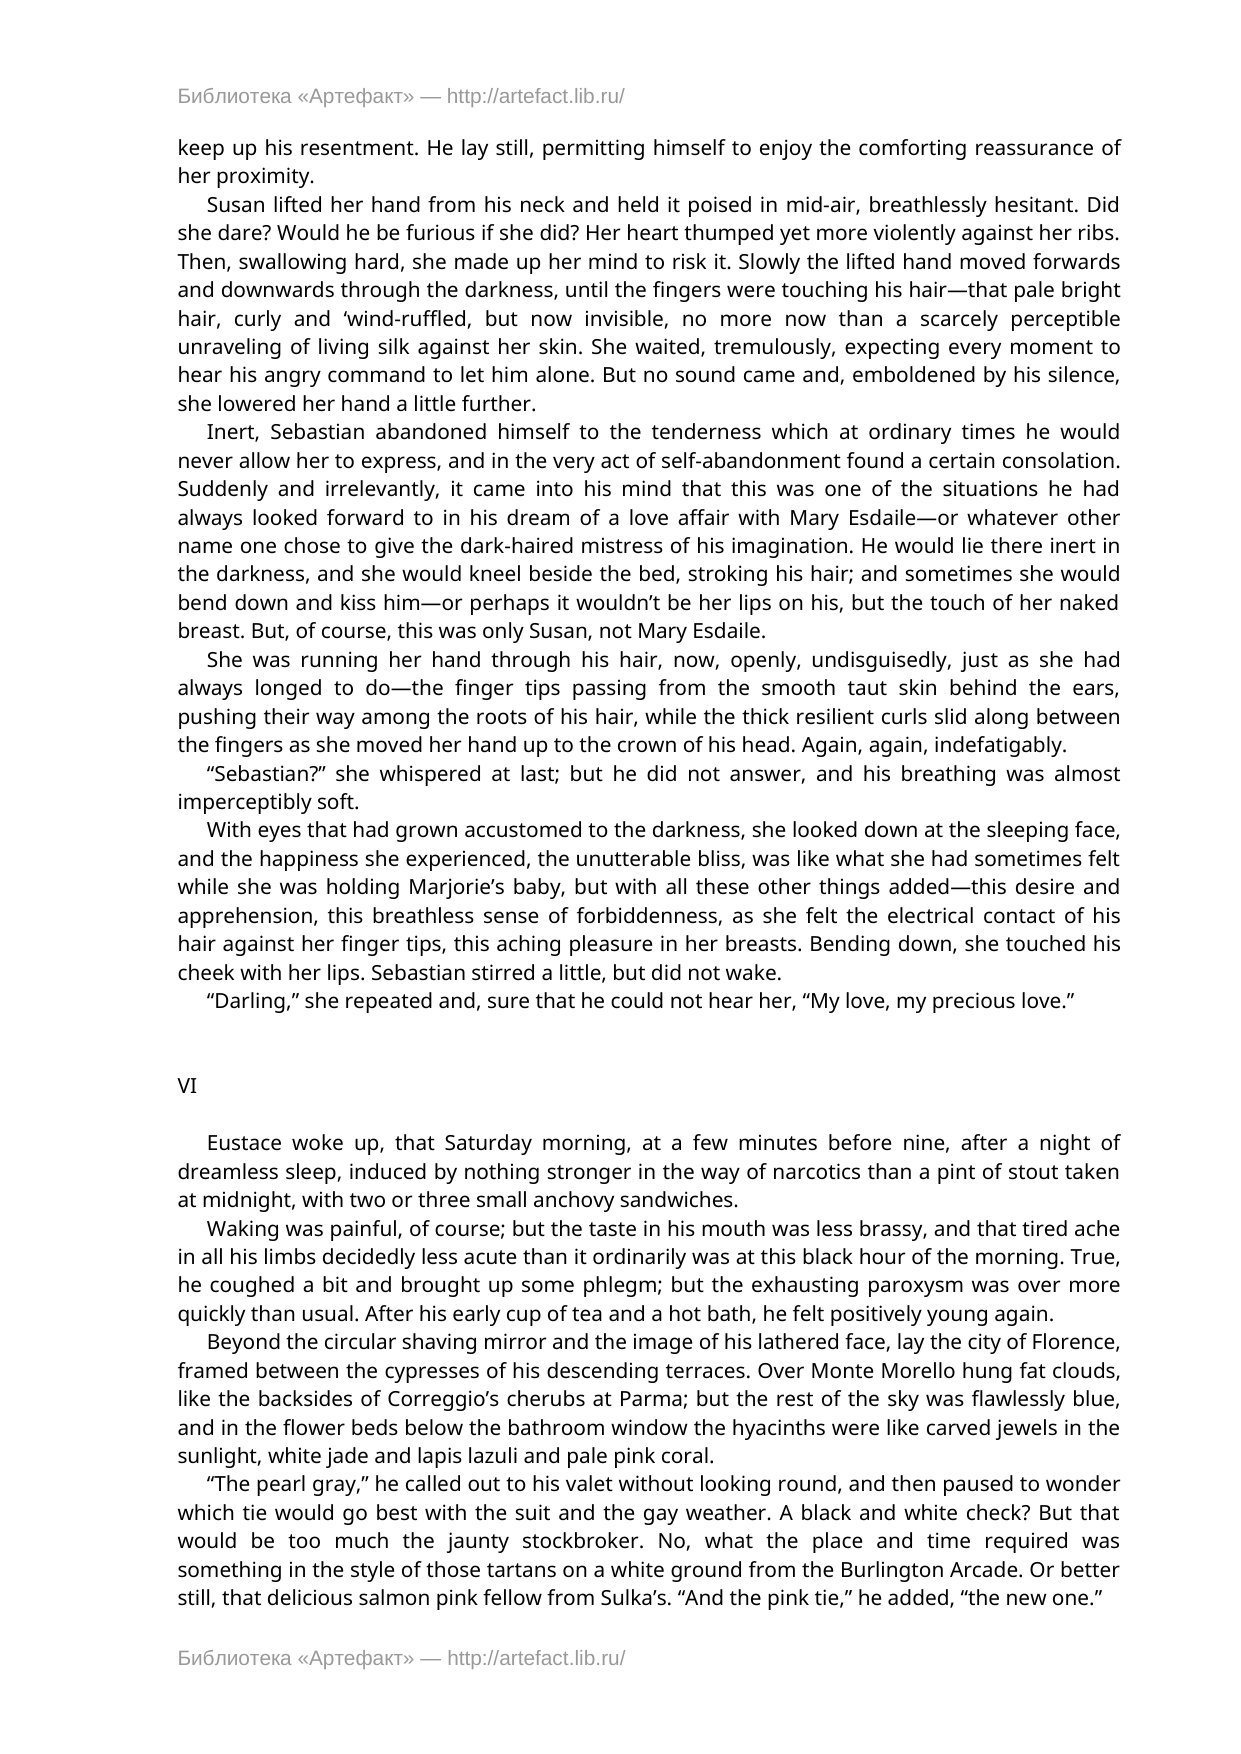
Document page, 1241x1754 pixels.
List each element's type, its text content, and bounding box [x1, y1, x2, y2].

text Eustace woke up, that Saturday morning, at a few minutes before nine, after a night of dreamless sleep, induced by nothing stronger in the way of narcotics than a pint of stout taken at midnight, with two or three small anchovy sandwiches. [177, 1128, 1122, 1214]
text Waking was painful, of course; but the taste in his mouth was less brassy, and that tired ache in all his limbs decidedly less acute than it ordinarily was at this black hour of the morning. True, he coughed a bit and brought up some phlegm; but the exhausting paroxysm was over more quickly than usual. After his early cup of tea and a hot bath, he felt positively young again. [177, 1214, 1122, 1327]
text Inert, Sebastian abandoned himself to the tenderness which at ordinary times he would never allow her to express, and in the very act of self-abandonment found a certain consolation. Suddenly and irrelevantly, it came into his mind that this was one of the situations he had always looked forward to in his dream of a love affair with Mary Esdaile—or whatever other name one chose to give the dark-haired mistress of his imagination. He would lie there inert in the darkness, and she would kneel beside the bed, stroking his hair; and sometimes she would bend down and kiss him—or perhaps it wouldn’t be her lips on his, but the touch of her naked breast. But, of course, this was only Susan, not Mary Esdaile. [177, 417, 1122, 645]
text “Darling,” she repeated and, sure that he could not hear her, “My love, my precious love.” [177, 986, 1122, 1014]
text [177, 133, 1122, 190]
text Susan lifted her hand from his neck and held it poised in mid-air, breathlessly hesitant. Did she dare? Would he be furious if she did? Her heart thumped yet more violently against her ribs. Then, swallowing hard, she made up her mind to risk it. Slowly the lifted hand moved forwards and downwards through the darkness, until the fingers were touching his hair—that pale bright hair, curly and ‘wind-ruffled, but now invisible, no more now than a scarcely perceptible unraveling of living silk against her skin. She waited, tremulously, expecting every moment to hear his angry command to let him alone. But no sound came and, emboldened by his silence, she lowered her hand a little further. [177, 190, 1122, 417]
text Beyond the circular shaving mirror and the image of his lathered face, lay the city of Florence, framed between the cypresses of his descending terraces. Over Monte Morello hung fat clouds, like the backsides of Correggio’s cherubs at Parma; but the rest of the sky was flawlessly blue, and in the flower beds below the bathroom window the hyacinths were like carved jewels in the sunlight, white jade and lapis lazuli and pale pink coral. [177, 1327, 1122, 1469]
text “Sebastian?” she whispered at last; but he did not answer, and his breathing was almost imperceptibly soft. [177, 759, 1122, 816]
text With eyes that had grown accustomed to the darkness, she looked down at the sleeping face, and the happiness she experienced, the unutterable bliss, was like what she had sometimes felt while she was holding Marjorie’s baby, but with all these other things added—this desire and apprehension, this breathless sense of forbiddenness, as she felt the electrical contact of his hair against her finger tips, this aching pleasure in her breasts. Bending down, she touched his cheek with her lips. Sebastian stirred a little, but did not wake. [177, 816, 1122, 986]
subtitle VI [177, 1071, 1122, 1100]
text She was running her hand through his hair, now, openly, undisguisedly, just as she had always longed to do—the finger tips passing from the smooth taut skin behind the ears, pushing their way among the roots of his hair, while the thick resilient curls slid along between the fingers as she moved her hand up to the crown of his head. Again, again, indefatigably. [177, 645, 1122, 759]
text “The pearl gray,” he called out to his valet without looking round, and then paused to wonder which tie would go best with the suit and the gay weather. A black and white check? But that would be too much the jaunty stockbroker. No, what the place and time required was something in the style of those tartans on a white ground from the Burlington Arcade. Or better still, that delicious salmon pink fellow from Sulka’s. “And the pink tie,” he added, “the new one.” [177, 1469, 1122, 1612]
